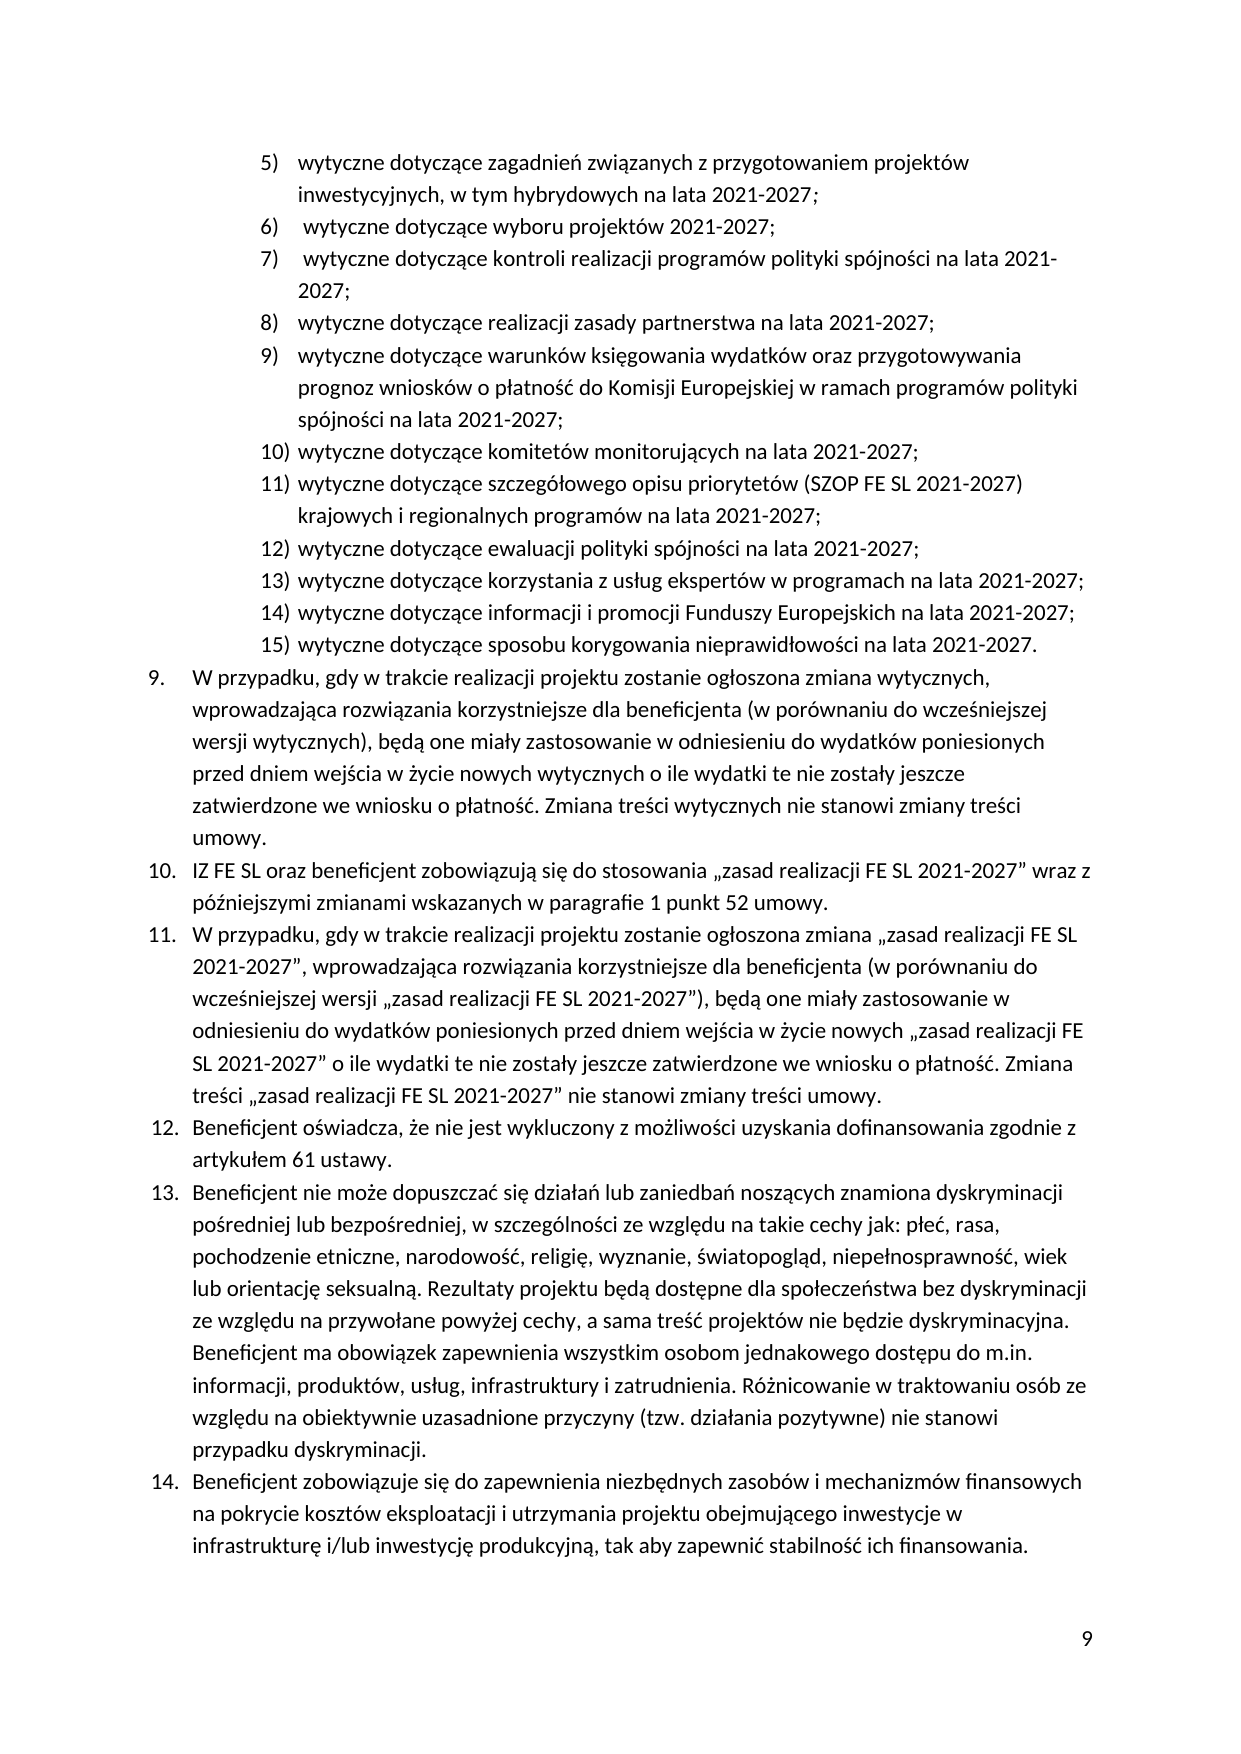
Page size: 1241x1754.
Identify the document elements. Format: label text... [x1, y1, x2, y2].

list wytyczne dotyczące szczegółowego opisu priorytetów (SZOP FE SL 2021-2027) krajowych i regionalnych programów na lata 2021-2027; [260, 469, 1093, 530]
list wytyczne dotyczące zagadnień związanych z przygotowaniem projektów inwestycyjnych, w tym hybrydowych na lata 2021-2027; [260, 148, 1093, 208]
list wytyczne dotyczące korzystania z usług ekspertów w programach na lata 2021-2027; [260, 566, 1093, 594]
list W przypadku, gdy w trakcie realizacji projektu zostanie ogłoszona zmiana „zasad realizacji FE SL 2021-2027”, wprowadzająca rozwiązania korzystniejsze dla beneficjenta (w porównaniu do wcześniejszej wersji „zasad realizacji FE SL 2021-2027”), będą one miały zastosowanie w odniesieniu do wydatków poniesionych przed dniem wejścia w życie nowych „zasad realizacji FE SL 2021-2027” o ile wydatki te nie zostały jeszcze zatwierdzone we wniosku o płatność. Zmiana treści „zasad realizacji FE SL 2021-2027” nie stanowi zmiany treści umowy. [148, 920, 1093, 1109]
list wytyczne dotyczące realizacji zasady partnerstwa na lata 2021-2027; [260, 308, 1093, 337]
list wytyczne dotyczące warunków księgowania wydatków oraz przygotowywania prognoz wniosków o płatność do Komisji Europejskiej w ramach programów polityki spójności na lata 2021-2027; [260, 341, 1093, 433]
list wytyczne dotyczące ewaluacji polityki spójności na lata 2021-2027; [260, 534, 1093, 562]
list wytyczne dotyczące kontroli realizacji programów polityki spójności na lata 2021-2027; [260, 244, 1093, 304]
list wytyczne dotyczące informacji i promocji Funduszy Europejskich na lata 2021-2027; [260, 598, 1093, 626]
list wytyczne dotyczące sposobu korygowania nieprawidłowości na lata 2021-2027. [260, 630, 1093, 658]
list Beneficjent zobowiązuje się do zapewnienia niezbędnych zasobów i mechanizmów finansowych na pokrycie kosztów eksploatacji i utrzymania projektu obejmującego inwestycje w infrastrukturę i/lub inwestycję produkcyjną, tak aby zapewnić stabilność ich finansowania. [151, 1467, 1093, 1560]
list Beneficjent oświadcza, że nie jest wykluczony z możliwości uzyskania dofinansowania zgodnie z artykułem 61 ustawy. [151, 1113, 1093, 1173]
list IZ FE SL oraz beneficjent zobowiązują się do stosowania „zasad realizacji FE SL 2021-2027” wraz z późniejszymi zmianami wskazanych w paragrafie 1 punkt 52 umowy. [148, 856, 1093, 916]
list wytyczne dotyczące wyboru projektów 2021-2027; [260, 212, 1093, 240]
list Beneficjent nie może dopuszczać się działań lub zaniedbań noszących znamiona dyskryminacji pośredniej lub bezpośredniej, w szczególności ze względu na takie cechy jak: płeć, rasa, pochodzenie etniczne, narodowość, religię, wyznanie, światopogląd, niepełnosprawność, wiek lub orientację seksualną. Rezultaty projektu będą dostępne dla społeczeństwa bez dyskryminacji ze względu na przywołane powyżej cechy, a sama treść projektów nie będzie dyskryminacyjna. Beneficjent ma obowiązek zapewnienia wszystkim osobom jednakowego dostępu do m.in. informacji, produktów, usług, infrastruktury i zatrudnienia. Różnicowanie w traktowaniu osób ze względu na obiektywnie uzasadnione przyczyny (tzw. działania pozytywne) nie stanowi przypadku dyskryminacji. [151, 1178, 1093, 1463]
list wytyczne dotyczące komitetów monitorujących na lata 2021-2027; [260, 437, 1093, 465]
list W przypadku, gdy w trakcie realizacji projektu zostanie ogłoszona zmiana wytycznych, wprowadzająca rozwiązania korzystniejsze dla beneficjenta (w porównaniu do wcześniejszej wersji wytycznych), będą one miały zastosowanie w odniesieniu do wydatków poniesionych przed dniem wejścia w życie nowych wytycznych o ile wydatki te nie zostały jeszcze zatwierdzone we wniosku o płatność. Zmiana treści wytycznych nie stanowi zmiany treści umowy. [148, 663, 1093, 852]
